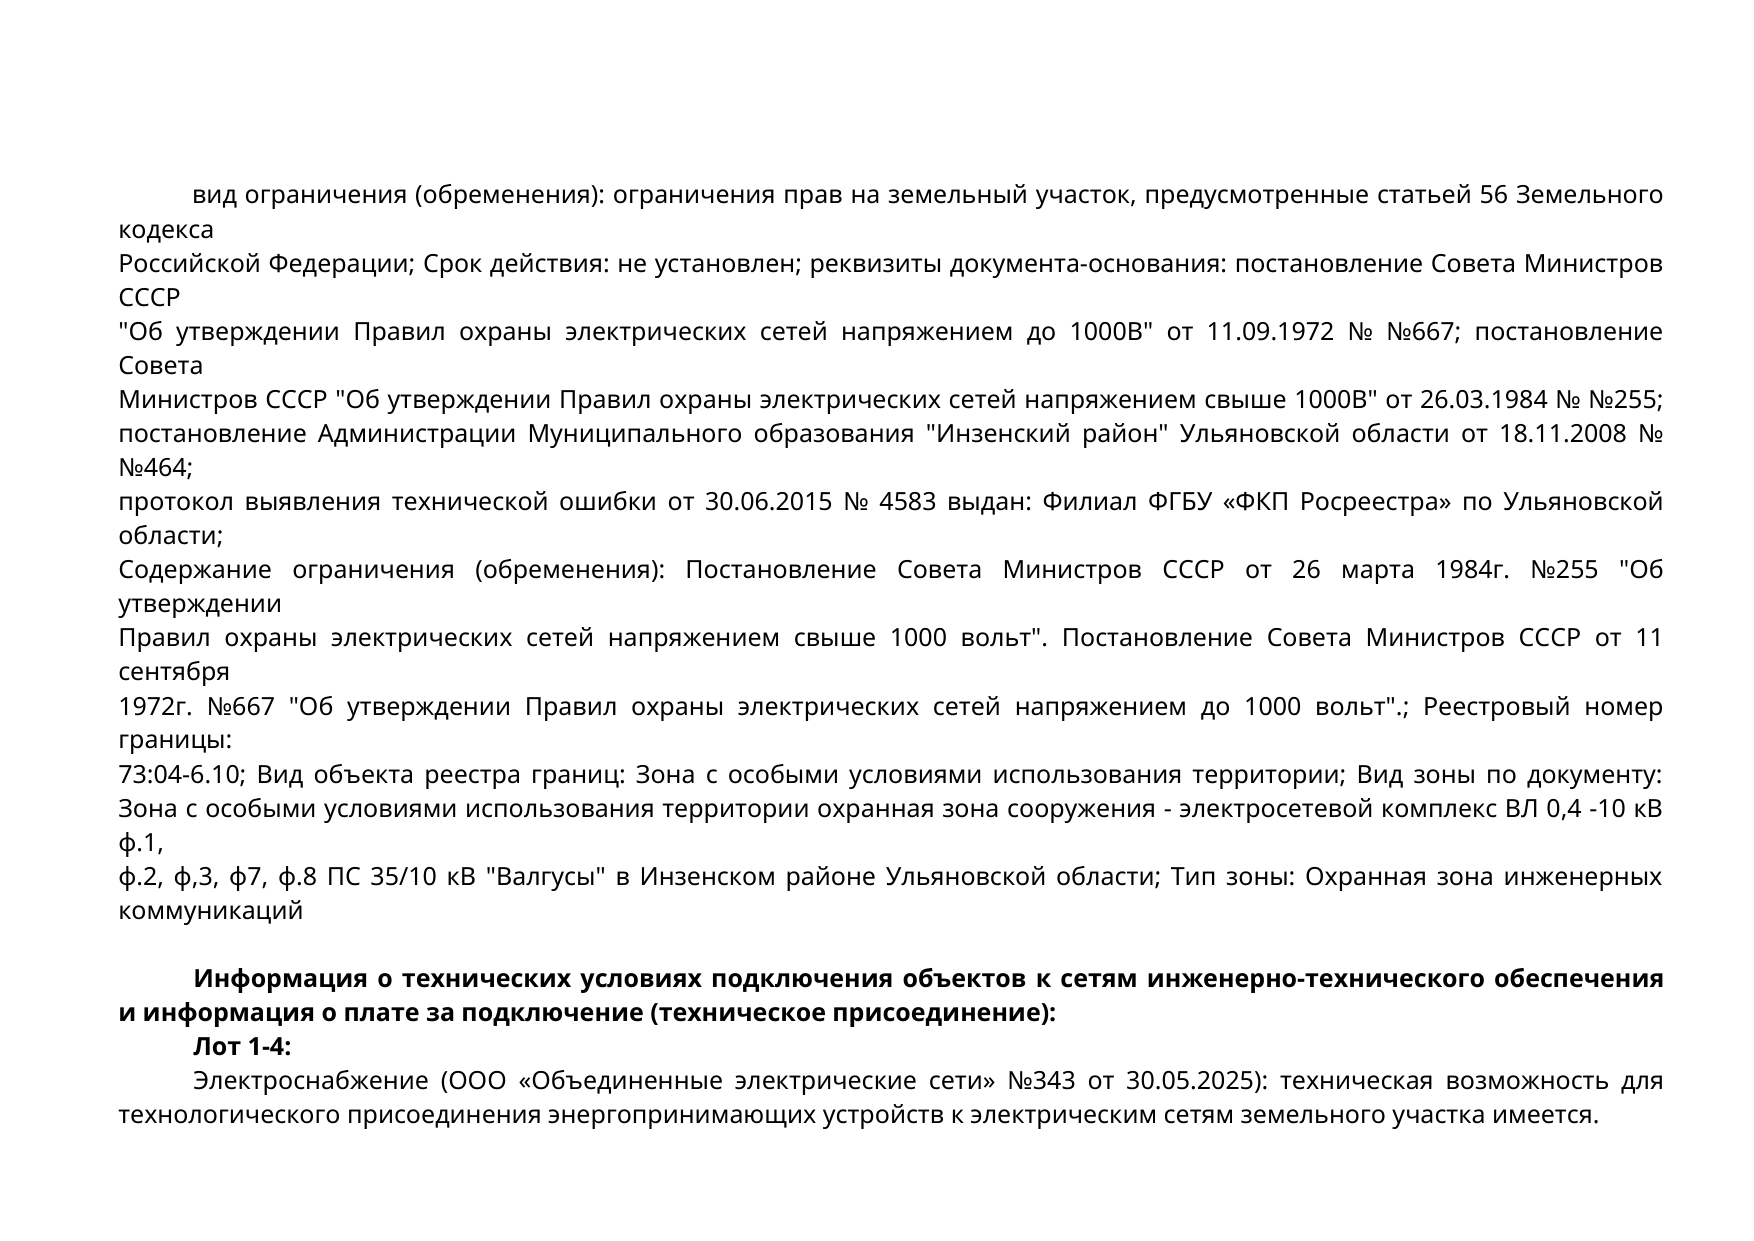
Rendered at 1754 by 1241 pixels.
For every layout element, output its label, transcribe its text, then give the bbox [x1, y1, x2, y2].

text вид ограничения (обременения): ограничения прав на земельный участок, предусмотренные статьей 56 Земельного кодекса Российской Федерации; Срок действия: не установлен; реквизиты документа-основания: постановление Совета Министров СССР "Об утверждении Правил охраны электрических сетей напряжением до 1000В" от 11.09.1972 № №667; постановление Совета Министров СССР "Об утверждении Правил охраны электрических сетей напряжением свыше 1000В" от 26.03.1984 № №255; постановление Администрации Муниципального образования "Инзенский район" Ульяновской области от 18.11.2008 № №464; протокол выявления технической ошибки от 30.06.2015 № 4583 выдан: Филиал ФГБУ «ФКП Росреестра» по Ульяновской области; Содержание ограничения (обременения): Постановление Совета Министров СССР от 26 марта 1984г. №255 "Об утверждении Правил охраны электрических сетей напряжением свыше 1000 вольт". Постановление Совета Министров СССР от 11 сентября 1972г. №667 "Об утверждении Правил охраны электрических сетей напряжением до 1000 вольт".; Реестровый номер границы: 73:04-6.10; Вид объекта реестра границ: Зона с особыми условиями использования территории; Вид зоны по документу: Зона с особыми условиями использования территории охранная зона сооружения - электросетевой комплекс ВЛ 0,4 -10 кВ ф.1, ф.2, ф,3, ф7, ф.8 ПС 35/10 кВ "Валгусы" в Инзенском районе Ульяновской области; Тип зоны: Охранная зона инженерных коммуникаций [118, 177, 1665, 927]
text Электроснабжение (ООО «Объединенные электрические сети» №343 от 30.05.2025): техническая возможность для технологического присоединения энергопринимающих устройств к электрическим сетям земельного участка имеется. [118, 1063, 1665, 1131]
text Информация о технических условиях подключения объектов к сетям инженерно-технического обеспечения и информация о плате за подключение (техническое присоединение): [118, 961, 1665, 1029]
text Лот 1-4: [118, 1029, 1665, 1063]
